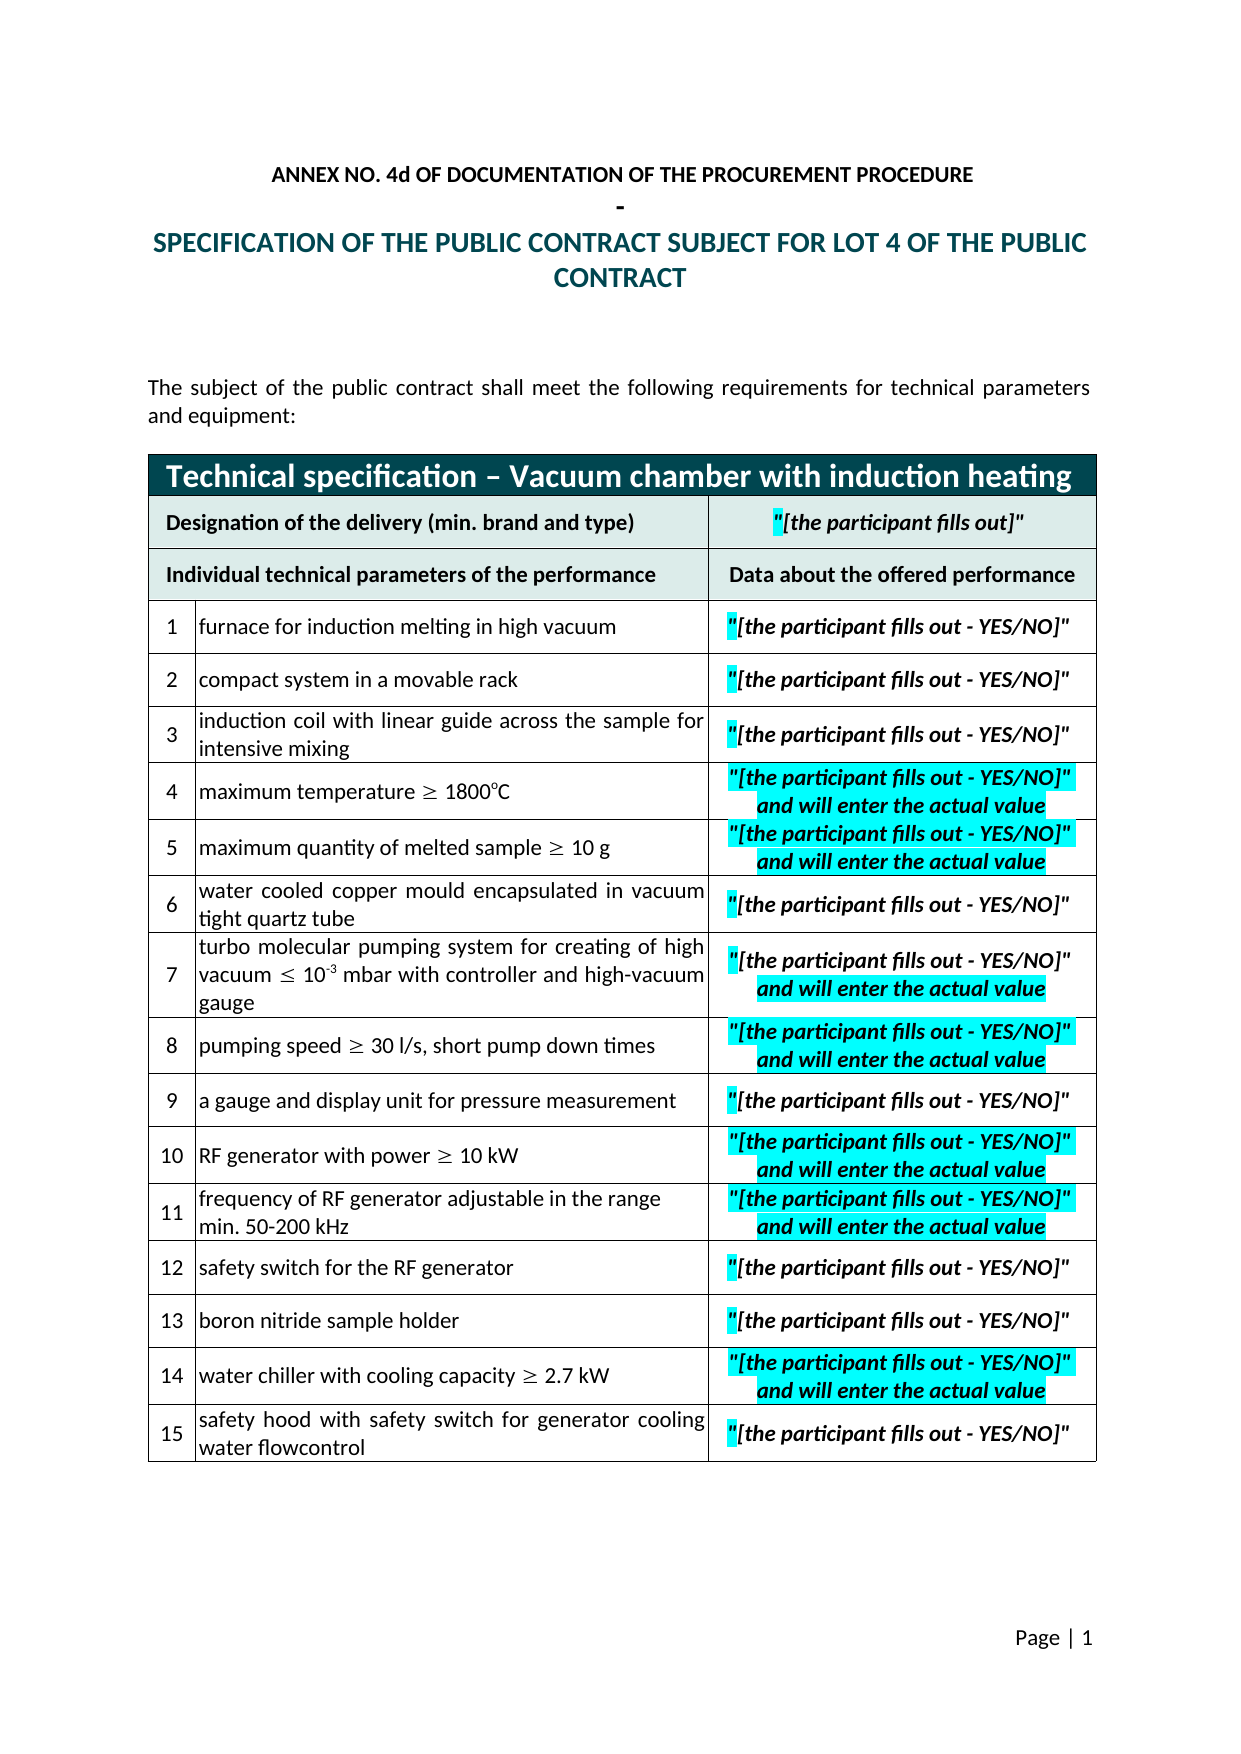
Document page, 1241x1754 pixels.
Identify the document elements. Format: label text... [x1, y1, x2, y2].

table_cell [709, 1405, 1096, 1461]
table_cell and will enter the actual value [709, 763, 757, 819]
table_cell 15 [149, 1405, 195, 1461]
table_cell maximum quantity of melted sample  10 g [196, 820, 708, 875]
table_cell [709, 707, 1096, 762]
table_cell [709, 654, 1096, 706]
table_cell Designation of the delivery (min. brand and type) [149, 496, 708, 547]
text The subject of the public contract shall meet the following requirements for technical parameters and equipment: [148, 373, 1093, 429]
table_cell and will enter the actual value [709, 1184, 1096, 1240]
table_header Technical specification – Vacuum chamber with induction heating [149, 455, 1096, 495]
table_cell and will enter the actual value [709, 1348, 757, 1404]
table_cell turbo molecular pumping system for creating of high vacuum 10-3 mbar with controller and high-vacuum gauge [196, 933, 708, 1017]
table_cell frequency of RF generator adjustable in the range min. 50-200 kHz [196, 1184, 708, 1240]
table_cell water chiller with cooling capacity  2.7 kW [196, 1348, 708, 1404]
table_cell and will enter the actual value [709, 1127, 757, 1183]
table_cell [709, 1295, 1096, 1347]
table_cell 12 [149, 1241, 195, 1293]
table_cell water cooled copper mould encapsulated in vacuum tight quartz tube [196, 876, 708, 932]
table_cell and will enter the actual value [709, 820, 1096, 875]
text - [148, 188, 1093, 224]
table_cell [709, 1074, 1096, 1126]
table_cell maximum temperature  1800oC [196, 763, 708, 819]
table_cell 11 [149, 1184, 195, 1240]
table_cell RF generator with power  10 kW [196, 1127, 708, 1183]
table_cell [709, 601, 1096, 653]
table_cell [709, 1241, 1096, 1293]
table_cell 13 [149, 1295, 195, 1347]
table_cell safety switch for the RF generator [196, 1241, 708, 1293]
table_cell and will enter the actual value [709, 933, 1096, 1017]
table_cell 4 [149, 763, 195, 819]
table_cell boron nitride sample holder [196, 1295, 708, 1347]
text SPECIFICATION OF THE PUBLIC CONTRACT SUBJECT for lot 4 of the public contract [148, 224, 1093, 295]
table_cell and will enter the actual value [1046, 763, 1096, 819]
table_cell 5 [149, 820, 195, 875]
table_cell 10 [149, 1127, 195, 1183]
table_cell and will enter the actual value [1046, 1018, 1096, 1073]
table_cell pumping speed  30 l/s, short pump down times [196, 1018, 708, 1073]
table_cell furnace for induction melting in high vacuum [196, 601, 708, 653]
table_cell compact system in a movable rack [196, 654, 708, 706]
table_cell Data about the offered performance [709, 549, 1096, 599]
table_cell 7 [149, 933, 195, 1017]
table_cell safety hood with safety switch for generator cooling water flowcontrol [196, 1405, 708, 1461]
table_cell 14 [149, 1348, 195, 1404]
table_cell and will enter the actual value [709, 1018, 757, 1073]
table_cell 9 [149, 1074, 195, 1126]
table_cell a gauge and display unit for pressure measurement [196, 1074, 708, 1126]
table_cell 8 [149, 1018, 195, 1073]
table_cell [709, 876, 1096, 932]
table_cell induction coil with linear guide across the sample for intensive mixing [196, 707, 708, 762]
table_cell 2 [149, 654, 195, 706]
table_cell 1 [149, 601, 195, 653]
table_cell Individual technical parameters of the performance [149, 549, 708, 599]
table_cell 6 [149, 876, 195, 932]
text ANNEX NO. 4d OF DOCUMENTATION OF THE PROCUREMENT PROCEDURE [148, 160, 1093, 188]
table_cell and will enter the actual value [1046, 1348, 1096, 1404]
table_cell [709, 496, 1096, 547]
table_cell 3 [149, 707, 195, 762]
table_cell and will enter the actual value [1046, 1127, 1096, 1183]
